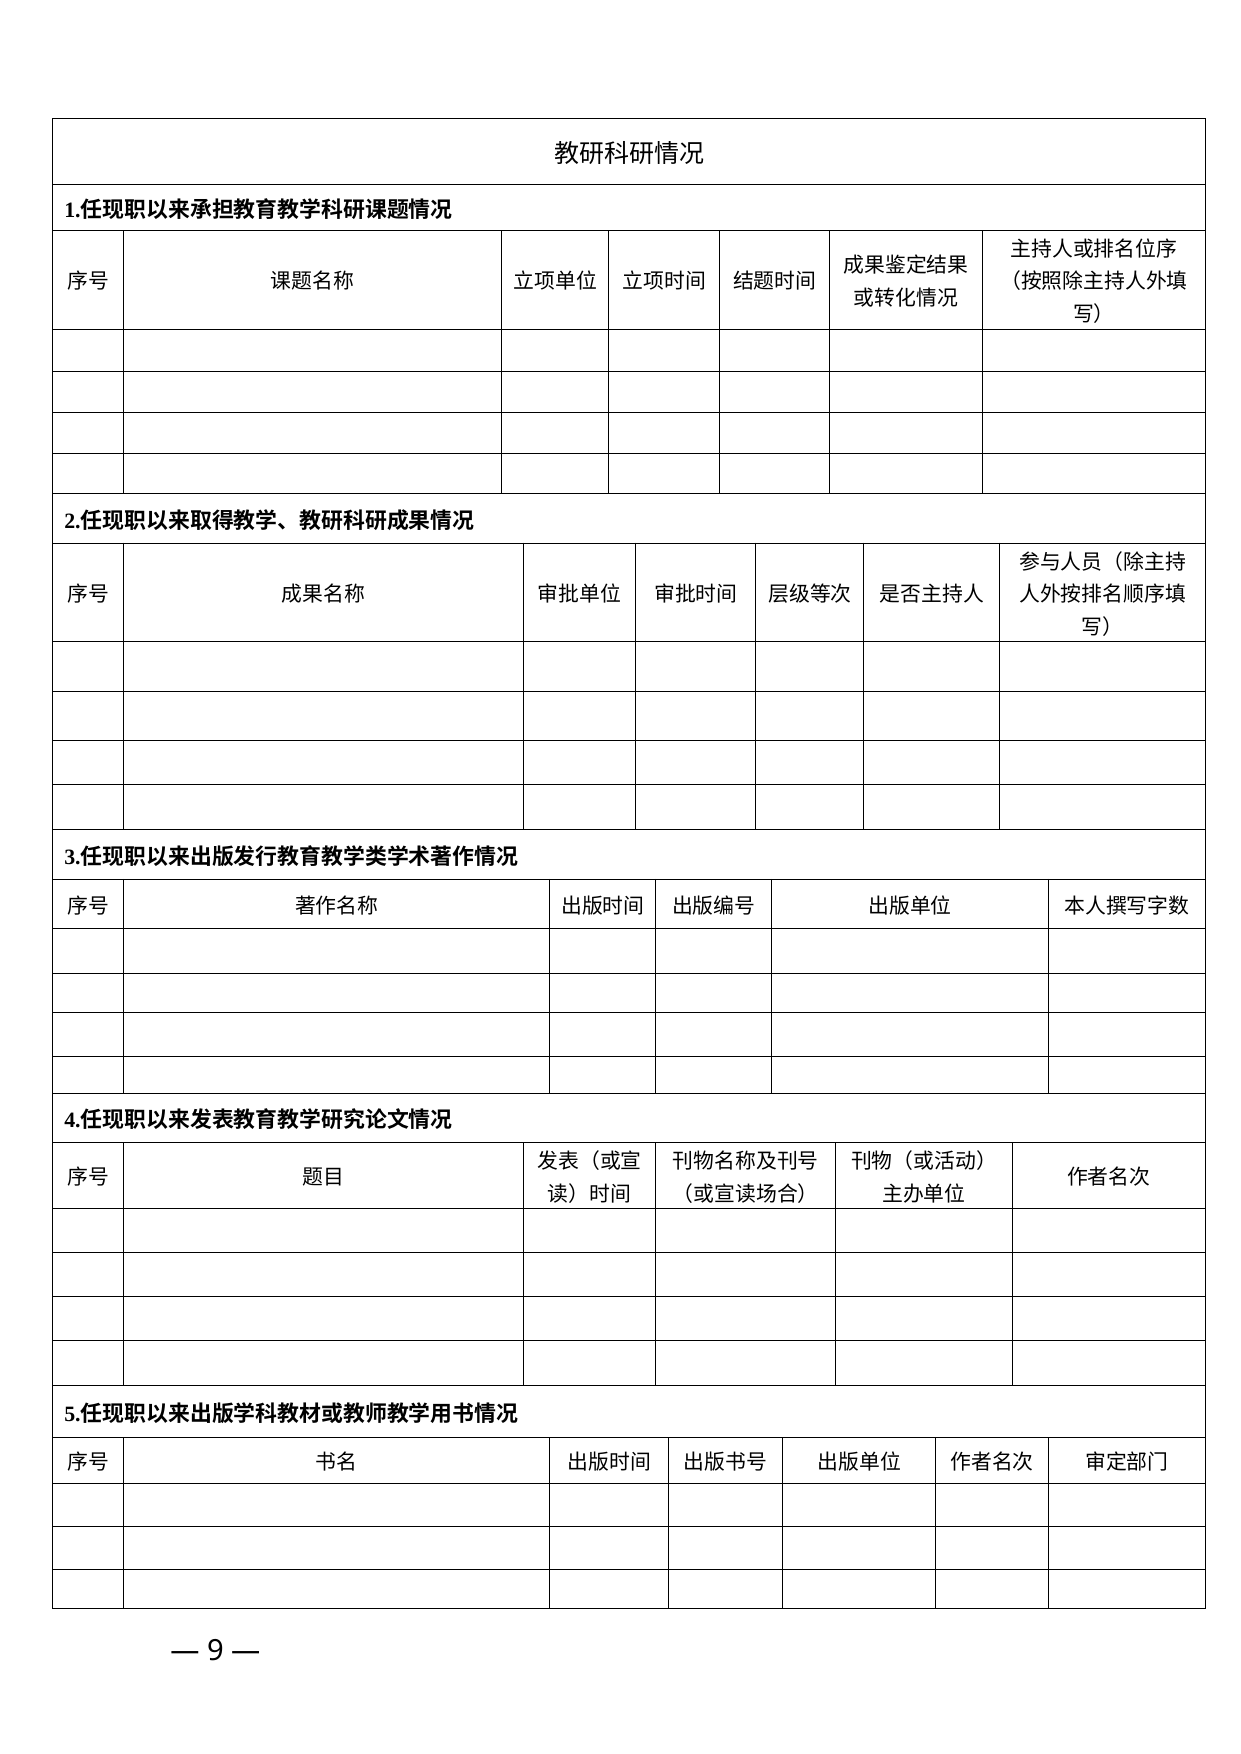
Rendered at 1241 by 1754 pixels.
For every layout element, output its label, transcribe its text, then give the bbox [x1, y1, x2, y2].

table_cell 出版时间 [550, 1438, 668, 1483]
table_cell 刊物（或活动）主办单位 [836, 1143, 1012, 1208]
table_cell [550, 1527, 668, 1569]
table_cell [609, 372, 719, 412]
table_cell [864, 785, 999, 829]
table_cell 立项单位 [502, 231, 608, 329]
table_cell [836, 1253, 1012, 1296]
table_cell 是否主持人 [864, 544, 999, 641]
table_cell 层级等次 [756, 544, 863, 641]
table_cell [609, 454, 719, 493]
table_cell [756, 785, 863, 829]
table_cell [772, 1057, 1048, 1093]
table_cell 著作名称 [124, 880, 549, 928]
table_cell [524, 741, 635, 784]
table_cell [1049, 929, 1205, 973]
table_cell [53, 1484, 123, 1526]
table_cell [124, 1297, 523, 1340]
table_cell [53, 1253, 123, 1296]
table_cell [656, 1297, 835, 1340]
table_cell [1000, 642, 1205, 691]
table_cell [124, 929, 549, 973]
table_cell [53, 372, 123, 412]
table_cell [983, 454, 1205, 493]
table_cell [830, 413, 982, 453]
table_cell [783, 1527, 935, 1569]
table_cell [550, 1570, 668, 1608]
table_cell [864, 642, 999, 691]
table_cell 4.任现职以来发表教育教学研究论文情况 [53, 1094, 1205, 1142]
table_cell [1000, 785, 1205, 829]
table_cell 题目 [124, 1143, 523, 1208]
table_cell [524, 1253, 655, 1296]
table_cell [524, 785, 635, 829]
table_cell 出版单位 [772, 880, 1048, 928]
table_cell [772, 974, 1048, 1012]
table_cell 立项时间 [609, 231, 719, 329]
table_cell 审批单位 [524, 544, 635, 641]
table_cell [53, 1013, 123, 1056]
table_cell [836, 1341, 1012, 1385]
table_cell [756, 642, 863, 691]
table_cell [830, 454, 982, 493]
table_cell 结题时间 [720, 231, 829, 329]
table_cell [1013, 1297, 1205, 1340]
table_cell [502, 372, 608, 412]
table_cell [53, 454, 123, 493]
table_cell 序号 [53, 1438, 123, 1483]
table_cell [936, 1527, 1048, 1569]
table_cell 出版单位 [783, 1438, 935, 1483]
table_cell 审定部门 [1049, 1438, 1205, 1483]
table_cell [524, 642, 635, 691]
table_cell 2.任现职以来取得教学、教研科研成果情况 [53, 494, 1205, 543]
table_cell [124, 974, 549, 1012]
table_cell [1013, 1209, 1205, 1252]
table_cell [756, 741, 863, 784]
table_cell 作者名次 [1013, 1143, 1205, 1208]
table_cell 3.任现职以来出版发行教育教学类学术著作情况 [53, 830, 1205, 879]
table_cell [836, 1297, 1012, 1340]
table_cell [1049, 1484, 1205, 1526]
table_cell [1000, 741, 1205, 784]
table_cell [550, 1057, 655, 1093]
table_cell [124, 1057, 549, 1093]
table_cell 序号 [53, 880, 123, 928]
table_cell [656, 974, 771, 1012]
table_cell 序号 [53, 1143, 123, 1208]
table_cell [53, 929, 123, 973]
table_cell [669, 1527, 782, 1569]
table_cell [53, 785, 123, 829]
table_cell [124, 1253, 523, 1296]
table_cell [1049, 1527, 1205, 1569]
table_cell [783, 1484, 935, 1526]
table_cell [1000, 692, 1205, 740]
table_cell 出版时间 [550, 880, 655, 928]
table_cell [550, 974, 655, 1012]
table_cell [864, 741, 999, 784]
table_cell [1049, 1057, 1205, 1093]
table_cell [550, 1013, 655, 1056]
table_cell [720, 372, 829, 412]
table_cell [124, 785, 523, 829]
table_cell [669, 1484, 782, 1526]
table_cell [783, 1570, 935, 1608]
table_cell [53, 1341, 123, 1385]
table_cell [502, 330, 608, 371]
table_cell [936, 1570, 1048, 1608]
table_cell 教研科研情况 [53, 119, 1205, 184]
table_cell [502, 454, 608, 493]
table_cell [656, 1341, 835, 1385]
table_cell [124, 1484, 549, 1526]
table_cell [720, 413, 829, 453]
table_cell [656, 1057, 771, 1093]
table_cell [983, 330, 1205, 371]
table_cell [124, 372, 501, 412]
table_cell [636, 642, 755, 691]
table_cell [836, 1209, 1012, 1252]
table_cell [636, 785, 755, 829]
table_cell [720, 454, 829, 493]
table_cell [983, 413, 1205, 453]
table_cell [124, 454, 501, 493]
table_cell [656, 929, 771, 973]
table_cell [609, 330, 719, 371]
table_cell [124, 642, 523, 691]
table_cell [53, 692, 123, 740]
table_cell [124, 1209, 523, 1252]
table_cell [830, 330, 982, 371]
table_cell [53, 330, 123, 371]
table_cell [124, 692, 523, 740]
table_cell [720, 330, 829, 371]
table_cell [656, 1013, 771, 1056]
table_cell 作者名次 [936, 1438, 1048, 1483]
table_cell [53, 413, 123, 453]
table_cell [502, 413, 608, 453]
table_cell [124, 1341, 523, 1385]
table_cell [669, 1570, 782, 1608]
table_cell 发表（或宣读）时间 [524, 1143, 655, 1208]
table_cell [53, 1527, 123, 1569]
table_cell [53, 642, 123, 691]
table_cell 成果名称 [124, 544, 523, 641]
table_cell 成果鉴定结果或转化情况 [830, 231, 982, 329]
table_cell [124, 413, 501, 453]
table_cell [983, 372, 1205, 412]
table_cell [1049, 1570, 1205, 1608]
table_cell [936, 1484, 1048, 1526]
table_cell 出版书号 [669, 1438, 782, 1483]
table_cell [1049, 974, 1205, 1012]
table_cell 5.任现职以来出版学科教材或教师教学用书情况 [53, 1386, 1205, 1437]
table_cell 刊物名称及刊号 （或宣读场合） [656, 1143, 835, 1208]
table_cell [772, 929, 1048, 973]
table_cell [124, 1527, 549, 1569]
table_cell [636, 692, 755, 740]
table_cell [53, 741, 123, 784]
table_cell [636, 741, 755, 784]
table_cell [772, 1013, 1048, 1056]
table_cell [524, 1209, 655, 1252]
table_cell [756, 692, 863, 740]
table_cell 出版编号 [656, 880, 771, 928]
table_cell 主持人或排名位序（按照除主持人外填写） [983, 231, 1205, 329]
table_cell 参与人员（除主持人外按排名顺序填写） [1000, 544, 1205, 641]
table_cell [53, 1570, 123, 1608]
table_cell [656, 1253, 835, 1296]
table_cell 本人撰写字数 [1049, 880, 1205, 928]
table_cell 1.任现职以来承担教育教学科研课题情况 [53, 185, 1205, 230]
table_cell [1013, 1253, 1205, 1296]
table_cell 课题名称 [124, 231, 501, 329]
table_cell [124, 1013, 549, 1056]
table_cell [53, 1209, 123, 1252]
table_cell [124, 330, 501, 371]
table_cell 审批时间 [636, 544, 755, 641]
table_cell [1013, 1341, 1205, 1385]
table_cell [524, 692, 635, 740]
table_cell [609, 413, 719, 453]
table_cell [864, 692, 999, 740]
table_cell [124, 741, 523, 784]
table_cell 序号 [53, 544, 123, 641]
table_cell [124, 1570, 549, 1608]
table_cell 书名 [124, 1438, 549, 1483]
table_cell [53, 974, 123, 1012]
table_cell 序号 [53, 231, 123, 329]
table_cell [550, 1484, 668, 1526]
table_cell [830, 372, 982, 412]
table_cell [53, 1057, 123, 1093]
table_cell [1049, 1013, 1205, 1056]
table_cell [524, 1297, 655, 1340]
table_cell [656, 1209, 835, 1252]
table_cell [53, 1297, 123, 1340]
table_cell [550, 929, 655, 973]
table_cell [524, 1341, 655, 1385]
